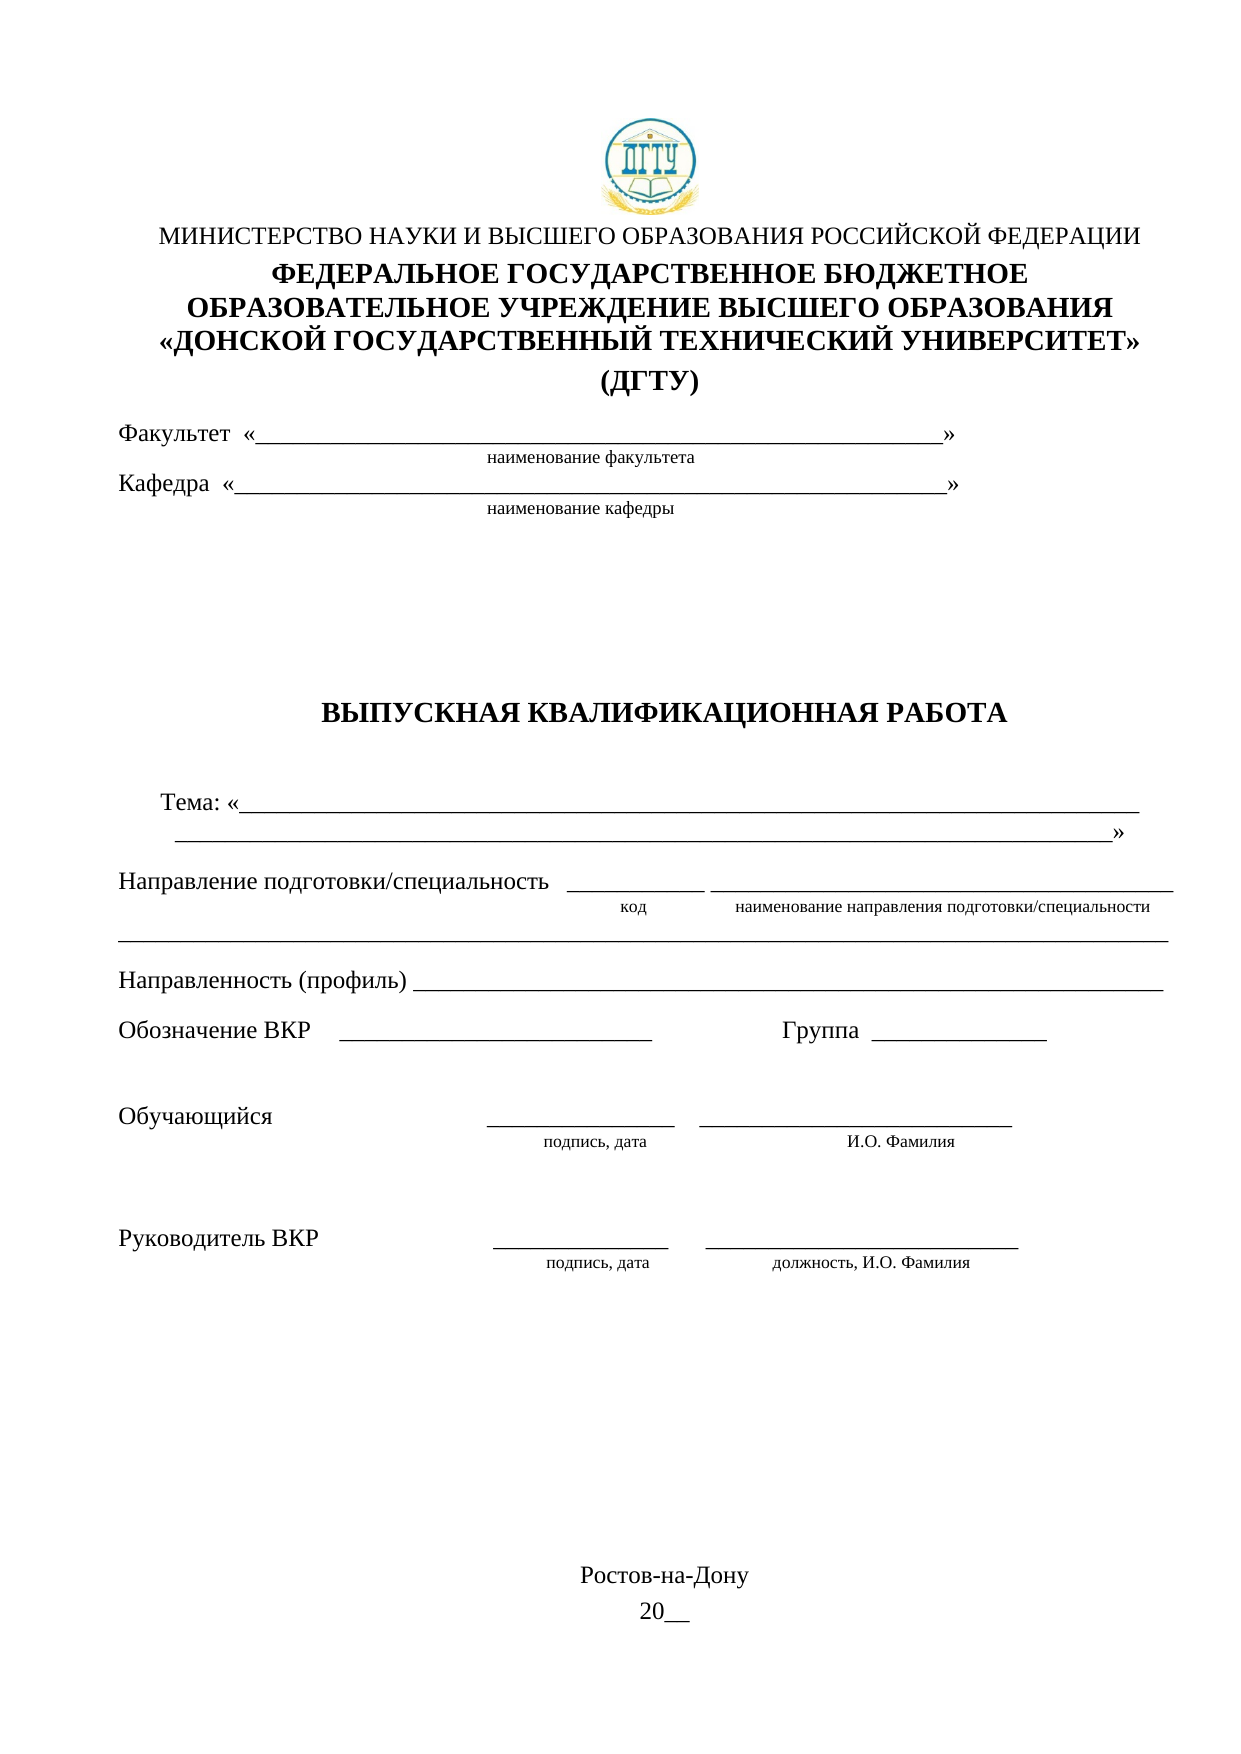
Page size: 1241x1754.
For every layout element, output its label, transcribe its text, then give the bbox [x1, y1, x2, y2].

text МИНИСТЕРСТВО НАУКИ И ВЫСШЕГО ОБРАЗОВАНИЯ РОССИЙСКОЙ ФЕДЕРАЦИИ [118, 221, 1182, 250]
text Направление подготовки/специальность ___________ _____________________________________ [118, 866, 1181, 895]
text Обозначение ВКР _________________________ Группа ______________ [118, 1015, 1181, 1044]
text ОБРАЗОВАТЕЛЬНОЕ УЧРЕЖДЕНИЕ ВЫСШЕГО ОБРАЗОВАНИЯ «ДОНСКОЙ ГОСУДАРСТВЕННЫЙ ТЕХНИЧЕСКИЙ УНИВЕРСИТЕТ» [118, 290, 1182, 357]
text 20__ [147, 1596, 1181, 1625]
text (ДГТУ) [118, 363, 1181, 397]
text подпись, дата И.О. Фамилия [118, 1130, 1181, 1151]
text код наименование направления подготовки/специальности [118, 895, 1181, 916]
text Кафедра «_________________________________________________________» [118, 468, 1181, 497]
text Обучающийся _______________ _________________________ [118, 1101, 1181, 1130]
text Тема: «________________________________________________________________________ ___________________________________________________________________________» [118, 787, 1181, 845]
text наименование факультета [118, 446, 1181, 468]
text Факультет «_______________________________________________________» [118, 418, 1181, 446]
text ФЕДЕРАЛЬНОЕ ГОСУДАРСТВЕННОЕ БЮДЖЕТНОЕ [118, 256, 1182, 290]
text ВЫПУСКНАЯ КВАЛИФИКАЦИОННАЯ РАБОТА [147, 695, 1181, 729]
text подпись, дата должность, И.О. Фамилия [118, 1252, 1181, 1273]
picture [601, 118, 699, 215]
text наименование кафедры [118, 497, 1181, 518]
text Направленность (профиль) ____________________________________________________________ [118, 966, 1181, 994]
text Руководитель ВКР ______________ _________________________ [118, 1223, 1181, 1252]
text ____________________________________________________________________________________ [118, 916, 1181, 945]
text Ростов-на-Дону [147, 1560, 1181, 1589]
